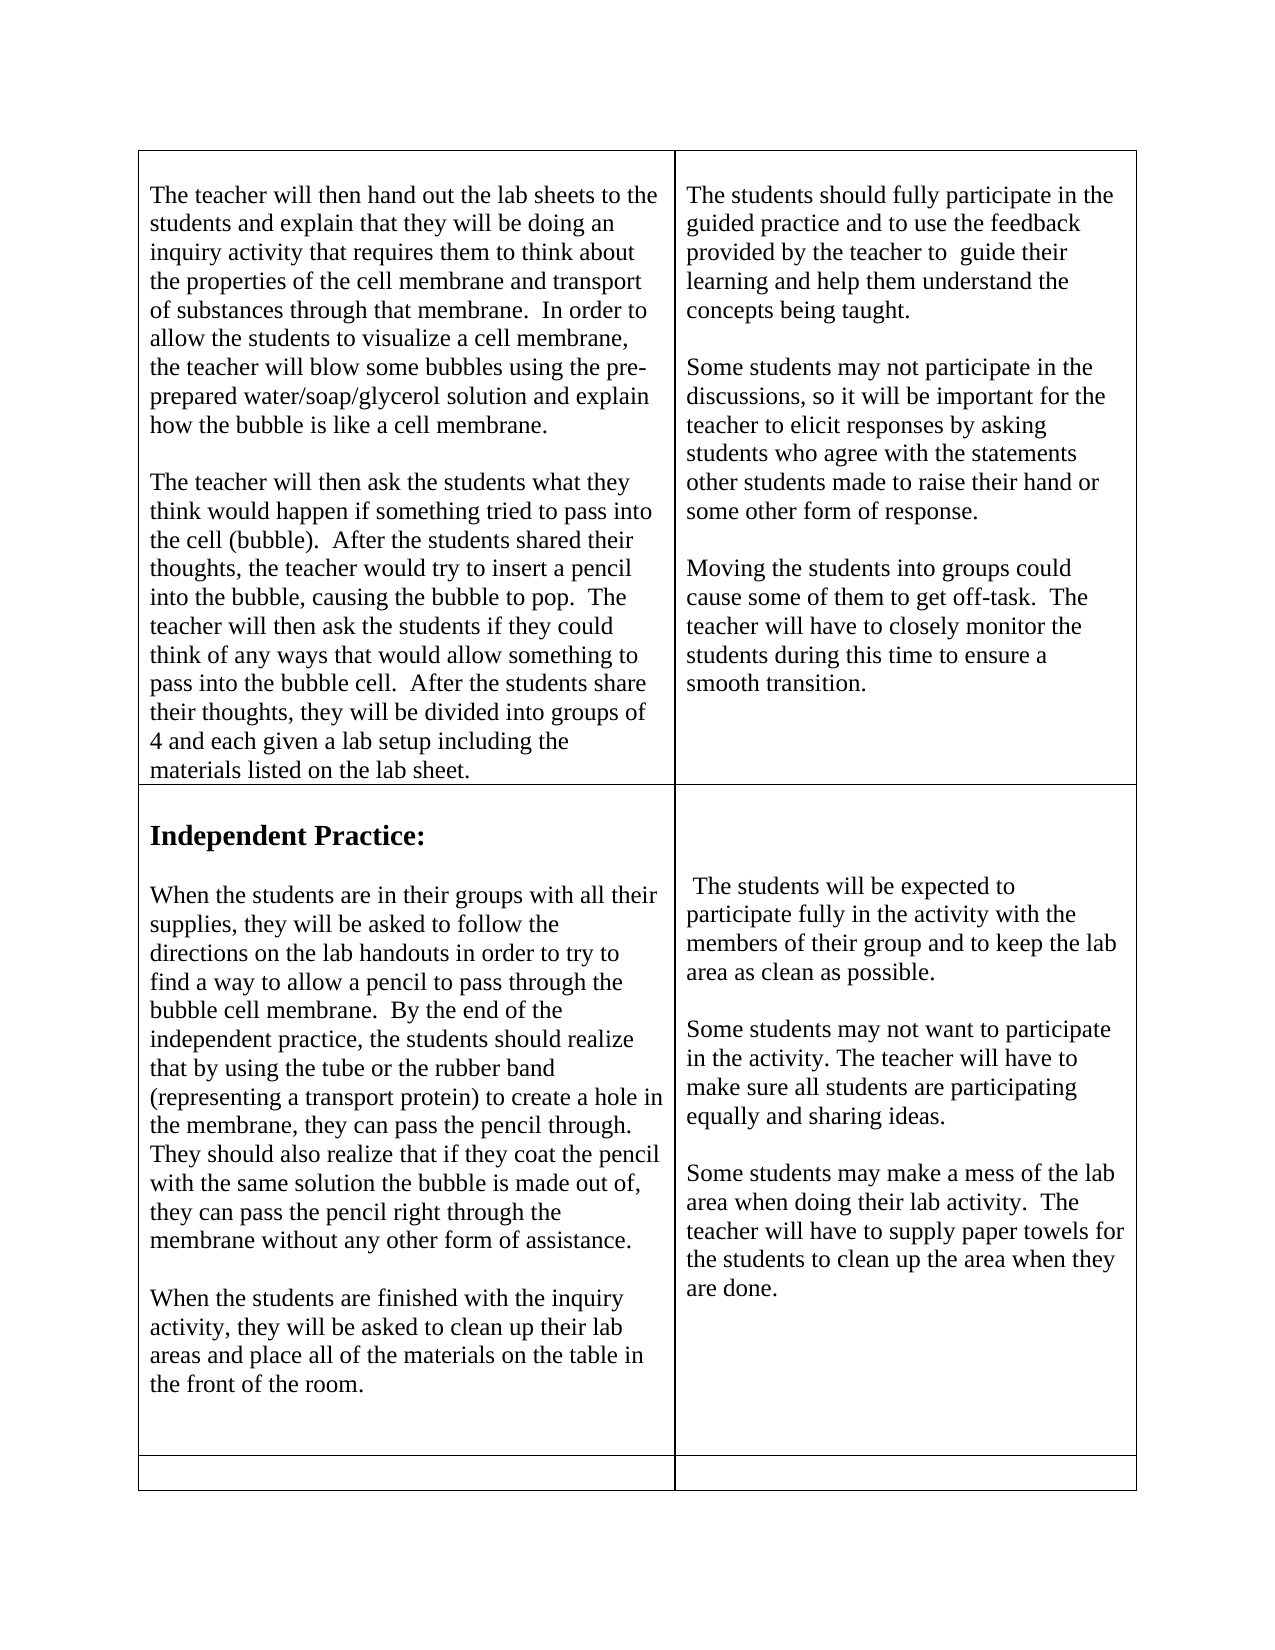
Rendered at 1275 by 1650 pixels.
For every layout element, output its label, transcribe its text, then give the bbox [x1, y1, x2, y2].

table_cell Independent Practice: When the students are in their groups with all their supplies, they will be asked to follow the directions on the lab handouts in order to try to find a way to allow a pencil to pass through the bubble cell membrane. By the end of the independent practice, the students should realize that by using the tube or the rubber band (representing a transport protein) to create a hole in the membrane, they can pass the pencil through. They should also realize that if they coat the pencil with the same solution the bubble is made out of, they can pass the pencil right through the membrane without any other form of assistance. When the students are finished with the inquiry activity, they will be asked to clean up their lab areas and place all of the materials on the table in the front of the room. [139, 785, 674, 1455]
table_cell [139, 1456, 674, 1490]
table_cell The students will be expected to participate fully in the activity with the members of their group and to keep the lab area as clean as possible. Some students may not want to participate in the activity. The teacher will have to make sure all students are participating equally and sharing ideas. Some students may make a mess of the lab area when doing their lab activity. The teacher will have to supply paper towels for the students to clean up the area when they are done. [676, 785, 1136, 1455]
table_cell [676, 151, 1136, 783]
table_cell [139, 151, 674, 783]
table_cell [676, 1456, 1136, 1490]
